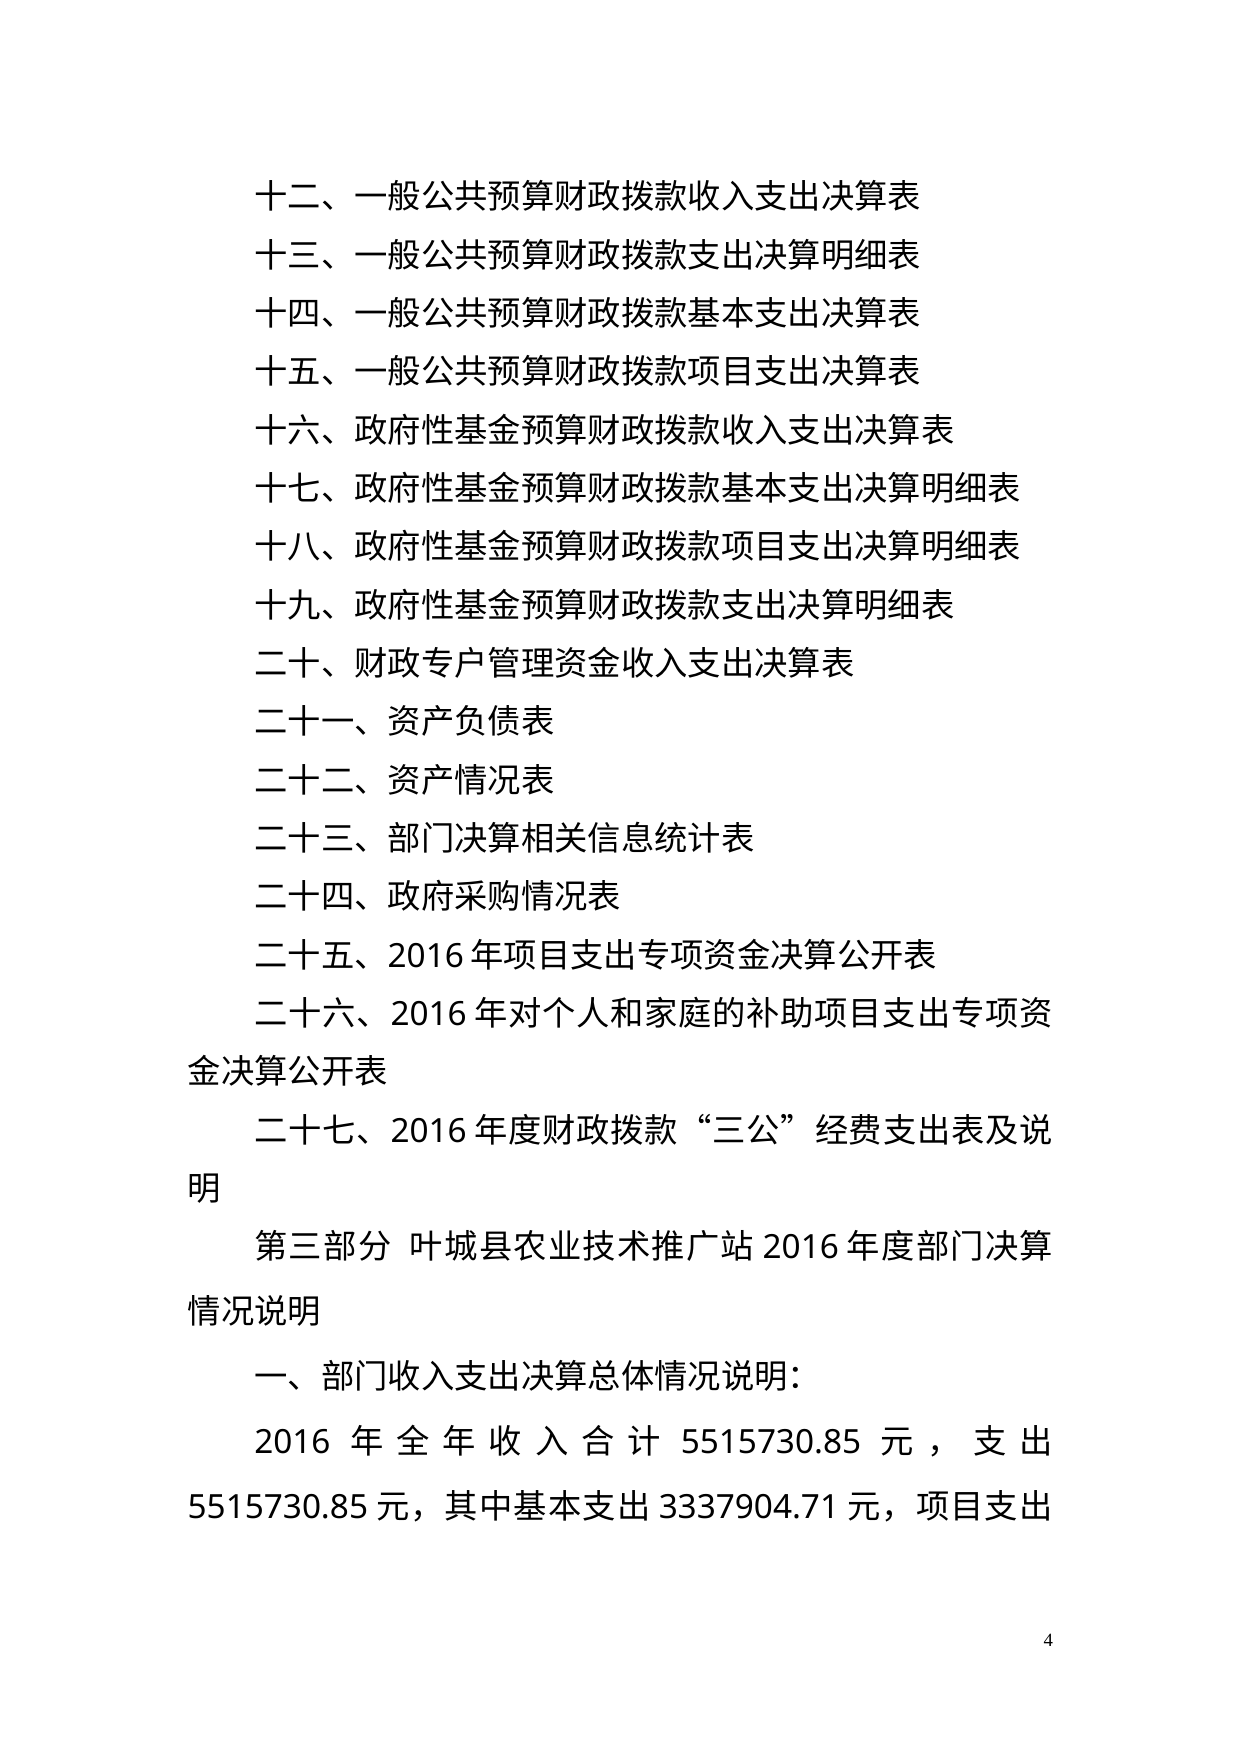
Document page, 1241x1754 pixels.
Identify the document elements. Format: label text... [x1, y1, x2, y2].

text 二十五、2016年项目支出专项资金决算公开表 [187, 920, 1053, 979]
text 十八、政府性基金预算财政拨款项目支出决算明细表 [187, 512, 1053, 570]
text 十五、一般公共预算财政拨款项目支出决算表 [187, 337, 1053, 395]
text 十三、一般公共预算财政拨款支出决算明细表 [187, 220, 1053, 279]
text 十九、政府性基金预算财政拨款支出决算明细表 [187, 570, 1053, 629]
text 十六、政府性基金预算财政拨款收入支出决算表 [187, 395, 1053, 454]
text 十二、一般公共预算财政拨款收入支出决算表 [187, 162, 1053, 220]
text 二十二、资产情况表 [187, 745, 1053, 804]
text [187, 1407, 1053, 1537]
text 二十七、2016年度财政拨款“三公”经费支出表及说明 [187, 1095, 1053, 1212]
text 二十一、资产负债表 [187, 687, 1053, 745]
text 第三部分 叶城县农业技术推广站2016年度部门决算情况说明 [187, 1212, 1053, 1342]
text 一、部门收入支出决算总体情况说明： [187, 1342, 1053, 1407]
text 十四、一般公共预算财政拨款基本支出决算表 [187, 279, 1053, 337]
text 十七、政府性基金预算财政拨款基本支出决算明细表 [187, 454, 1053, 512]
text 二十四、政府采购情况表 [187, 862, 1053, 920]
text 二十三、部门决算相关信息统计表 [187, 804, 1053, 862]
text 二十、财政专户管理资金收入支出决算表 [187, 629, 1053, 687]
text 二十六、2016年对个人和家庭的补助项目支出专项资金决算公开表 [187, 979, 1053, 1095]
